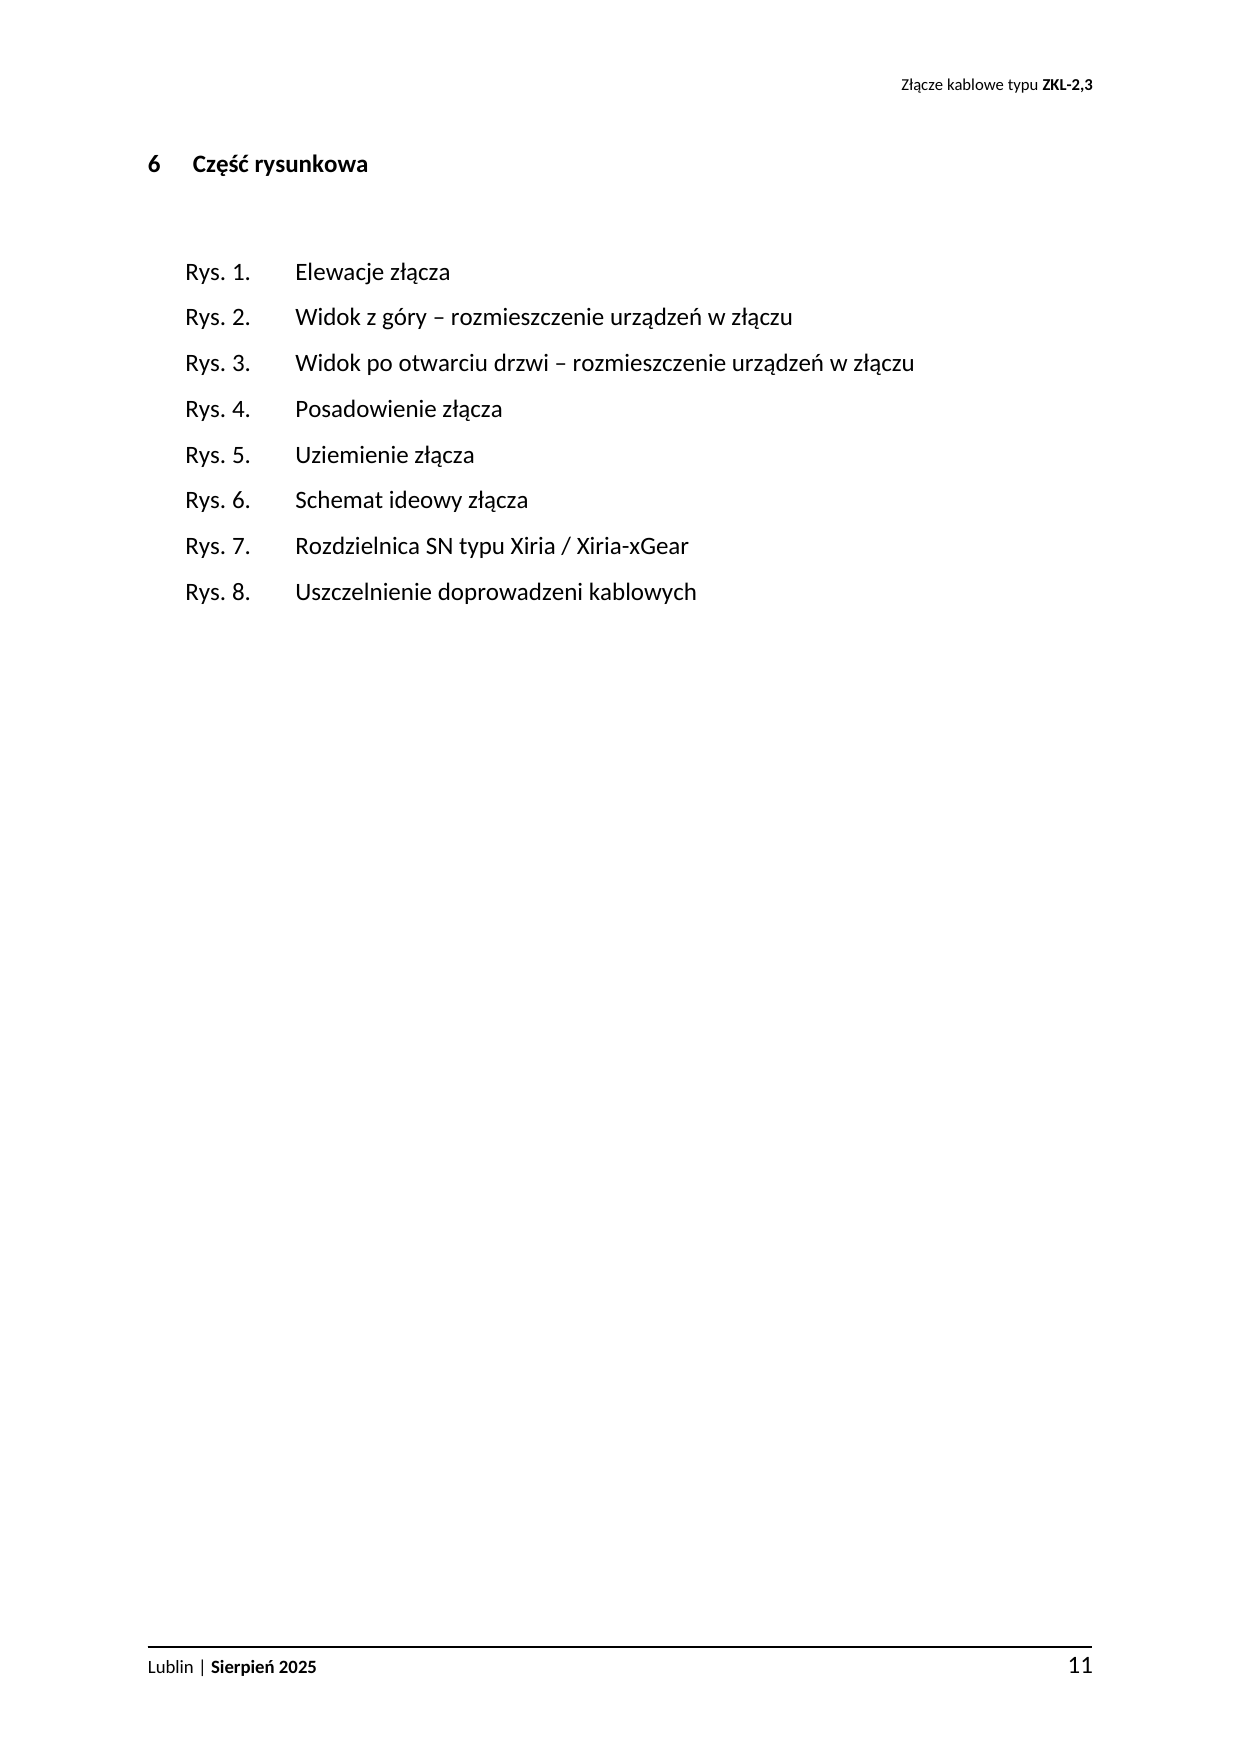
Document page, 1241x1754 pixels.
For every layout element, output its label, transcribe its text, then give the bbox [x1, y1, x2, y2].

subtitle Część rysunkowa [148, 148, 1092, 178]
list Uszczelnienie doprowadzeni kablowych [185, 576, 1092, 606]
list Widok z góry – rozmieszczenie urządzeń w złączu [185, 302, 1092, 332]
list Uziemienie złącza [185, 439, 1092, 469]
list Rozdzielnica SN typu Xiria / Xiria-xGear [185, 530, 1092, 561]
list Elewacje złącza [185, 256, 1092, 286]
list Widok po otwarciu drzwi – rozmieszczenie urządzeń w złączu [185, 347, 1092, 378]
list Schemat ideowy złącza [185, 484, 1092, 515]
list Posadowienie złącza [185, 393, 1092, 423]
